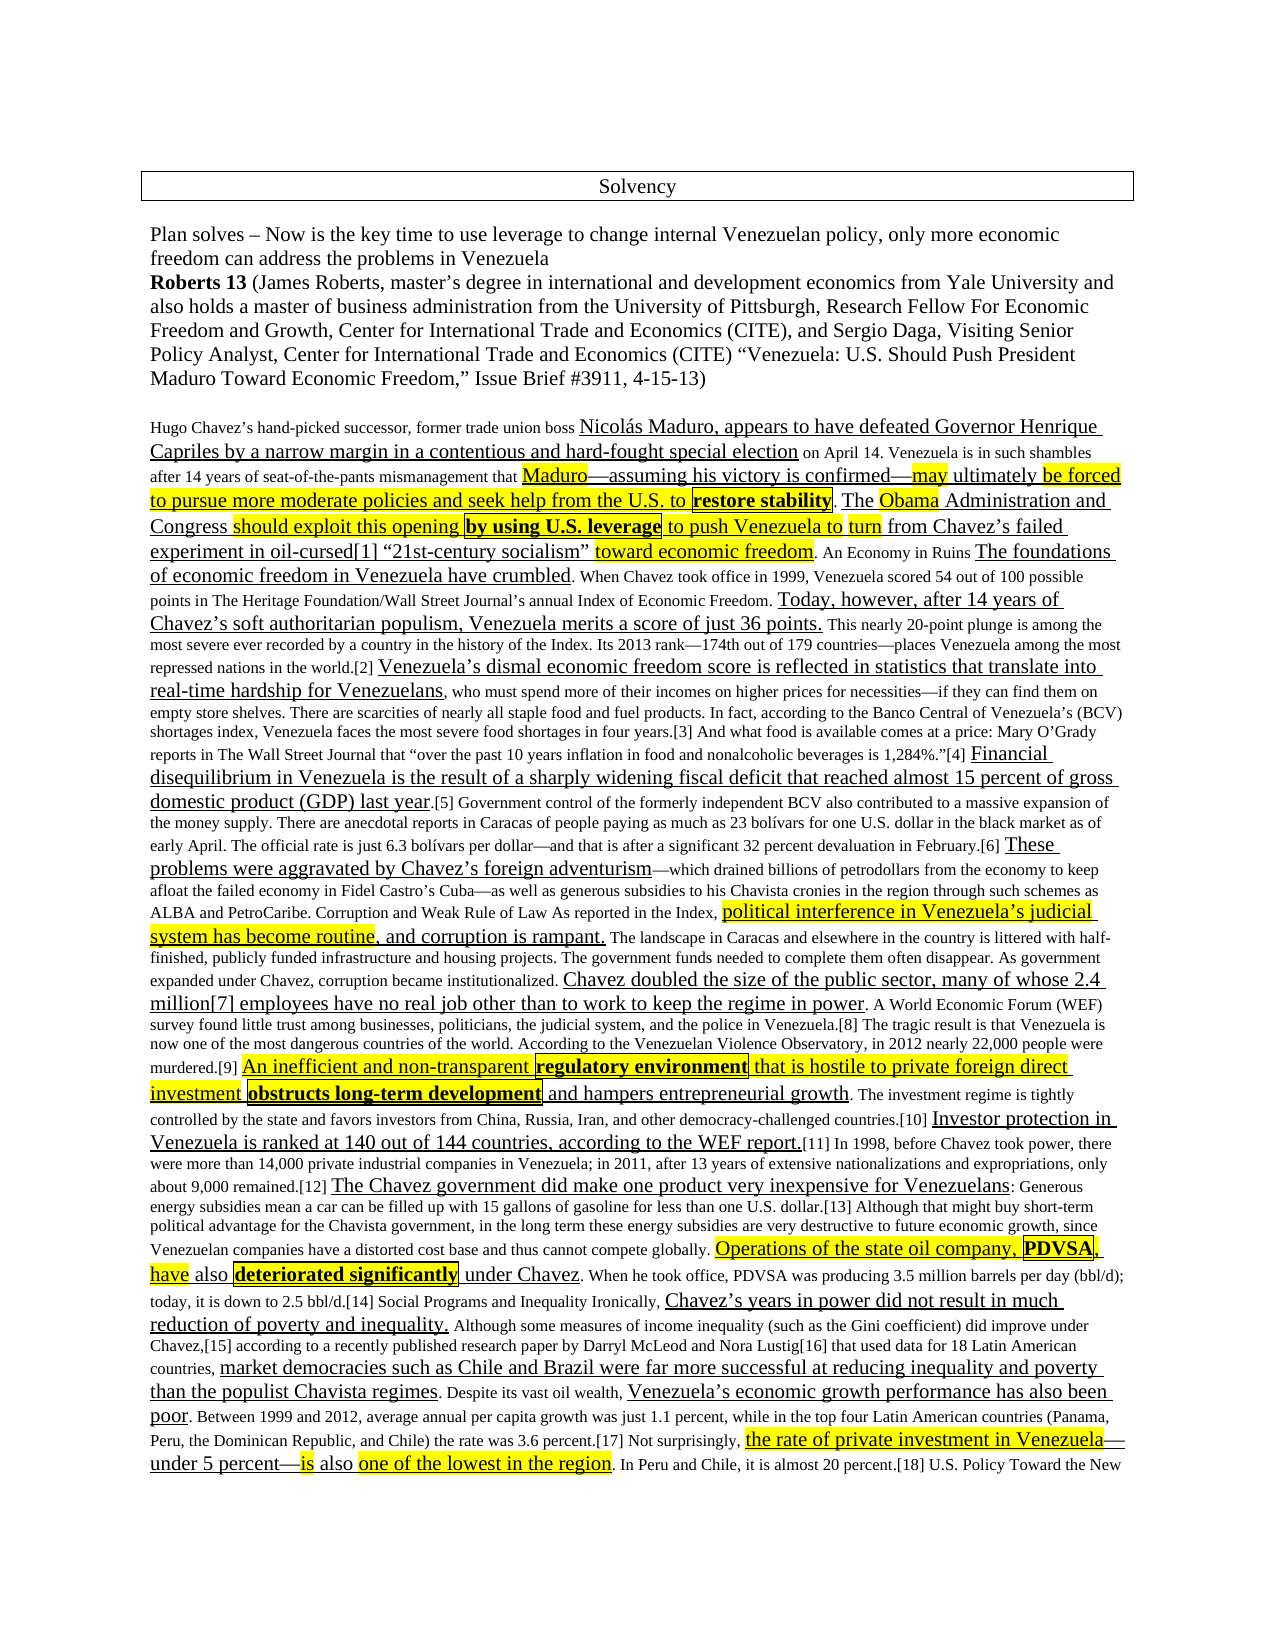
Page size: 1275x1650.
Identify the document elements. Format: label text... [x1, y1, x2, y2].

text Roberts 13 (James Roberts, master’s degree in international and development economics from Yale University and also holds a master of business administration from the University of Pittsburgh, Research Fellow For Economic Freedom and Growth, Center for International Trade and Economics (CITE), and Sergio Daga, Visiting Senior Policy Analyst, Center for International Trade and Economics (CITE) “Venezuela: U.S. Should Push President Maduro Toward Economic Freedom,” Issue Brief #3911, 4-15-13) [150, 270, 1125, 390]
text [150, 414, 1125, 1475]
subtitle Solvency [142, 172, 1133, 200]
subtitle Plan solves – Now is the key time to use leverage to change internal Venezuelan policy, only more economic freedom can address the problems in Venezuela [150, 222, 1125, 270]
